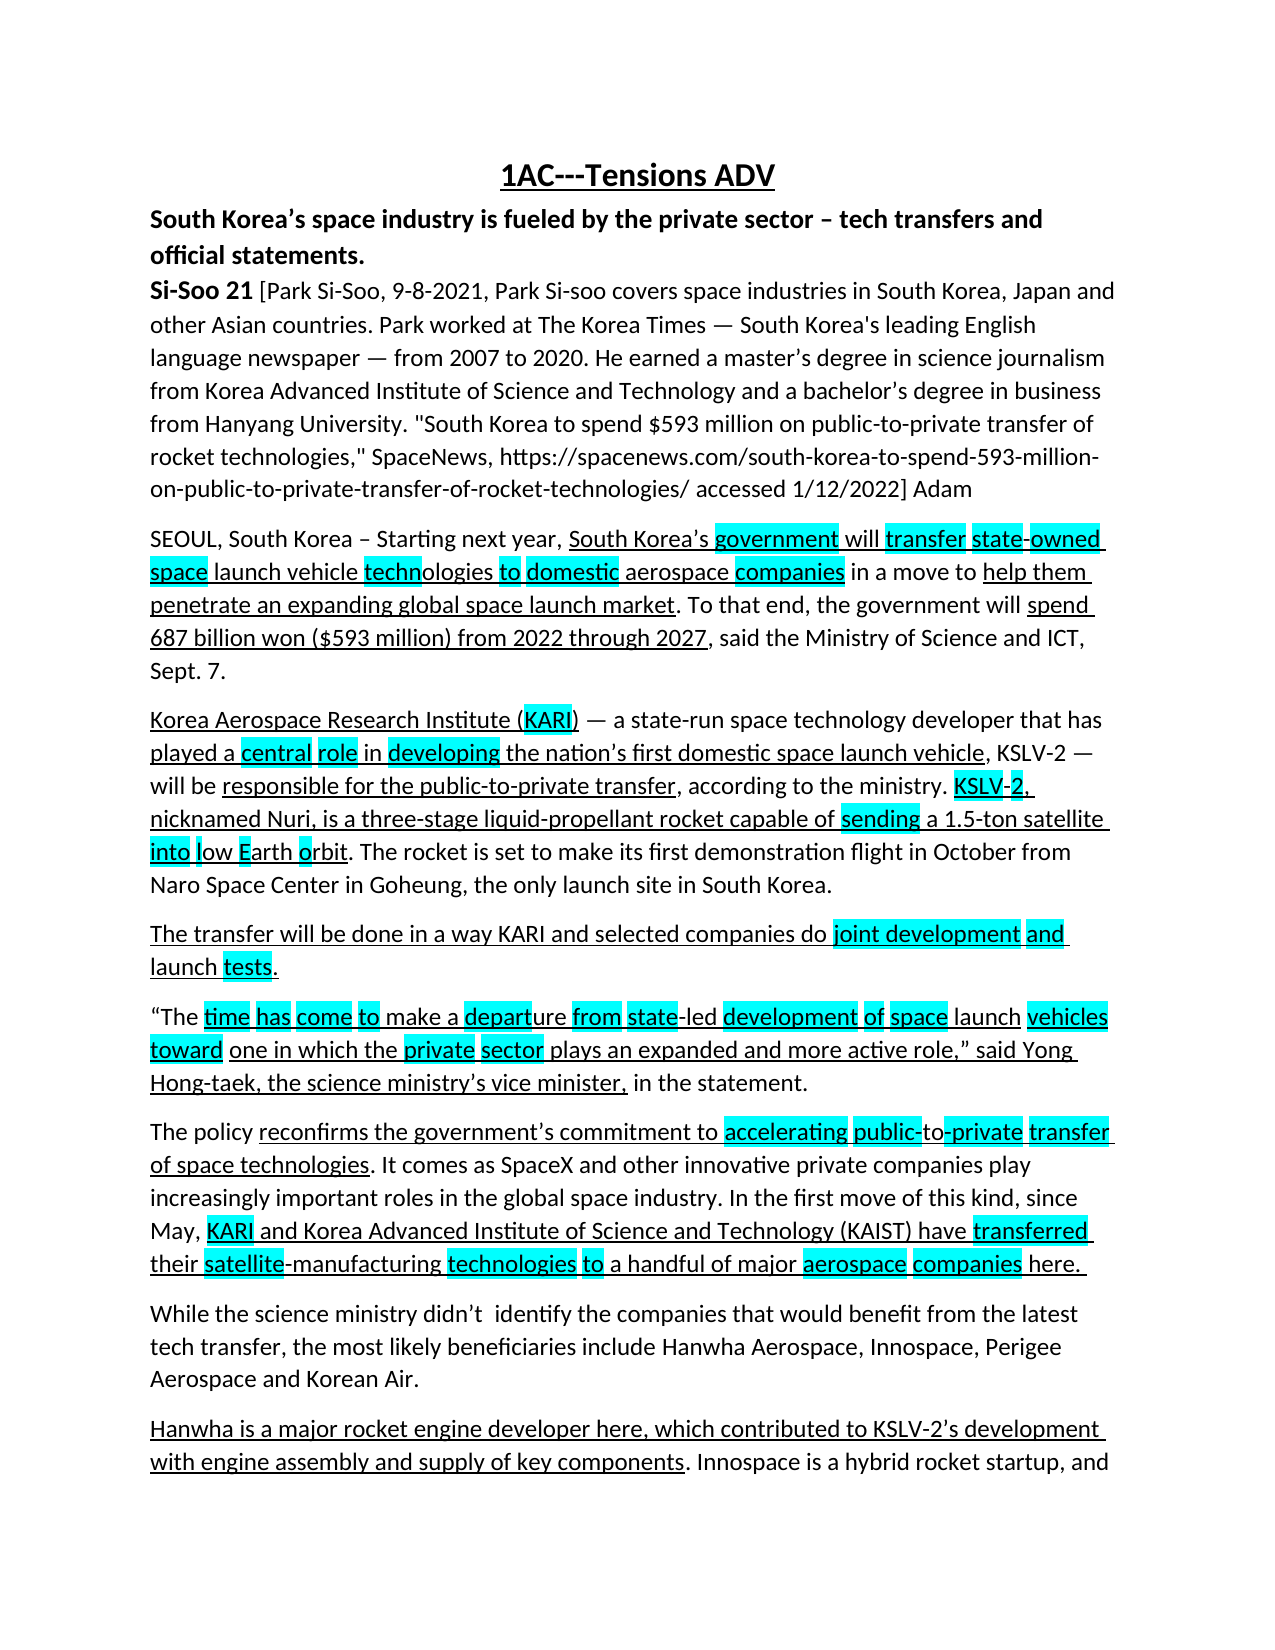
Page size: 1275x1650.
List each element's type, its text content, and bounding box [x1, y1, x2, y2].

text Korea Aerospace Research Institute (KARI) — a state-run space technology developer that has played a central role in developing the nation’s first domestic space launch vehicle, KSLV-2 — will be responsible for the public-to-private transfer, according to the ministry. KSLV-2, nicknamed Nuri, is a three-stage liquid-propellant rocket capable of sending a 1.5-ton satellite into low Earth orbit. The rocket is set to make its first demonstration flight in October from Naro Space Center in Goheung, the only launch site in South Korea. [150, 704, 1125, 899]
text The transfer will be done in a way KARI and selected companies do joint development and launch tests. [150, 918, 1125, 982]
text While the science ministry didn’t identify the companies that would benefit from the latest tech transfer, the most likely beneficiaries include Hanwha Aerospace, Innospace, Perigee Aerospace and Korean Air. [150, 1298, 1125, 1394]
text SEOUL, South Korea – Starting next year, South Korea’s government will transfer state-owned space launch vehicle technologies to domestic aerospace companies in a move to help them penetrate an expanding global space launch market. To that end, the government will spend 687 billion won ($593 million) from 2022 through 2027, said the Ministry of Science and ICT, Sept. 7. [150, 523, 1125, 685]
text “The time has come to make a departure from state-led development of space launch vehicles toward one in which the private sector plays an expanded and more active role,” said Yong Hong-taek, the science ministry’s vice minister, in the statement. [150, 1001, 1125, 1097]
subtitle South Korea’s space industry is fueled by the private sector – tech transfers and official statements. [150, 202, 1125, 271]
text Si-Soo 21 [Park Si-Soo, 9-8-2021, Park Si-soo covers space industries in South Korea, Japan and other Asian countries. Park worked at The Korea Times — South Korea's leading English language newspaper — from 2007 to 2020. He earned a master’s degree in science journalism from Korea Advanced Institute of Science and Technology and a bachelor’s degree in business from Hanyang University. "South Korea to spend $593 million on public-to-private transfer of rocket technologies," SpaceNews, https://spacenews.com/south-korea-to-spend-593-million-on-public-to-private-transfer-of-rocket-technologies/ accessed 1/12/2022] Adam [150, 273, 1125, 504]
text 1AC---Tensions ADV [150, 154, 1125, 195]
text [150, 1413, 1125, 1477]
text The policy reconfirms the government’s commitment to accelerating public-to-private transfer of space technologies. It comes as SpaceX and other innovative private companies play increasingly important roles in the global space industry. In the first move of this kind, since May, KARI and Korea Advanced Institute of Science and Technology (KAIST) have transferred their satellite-manufacturing technologies to a handful of major aerospace companies here. [150, 1116, 1125, 1279]
